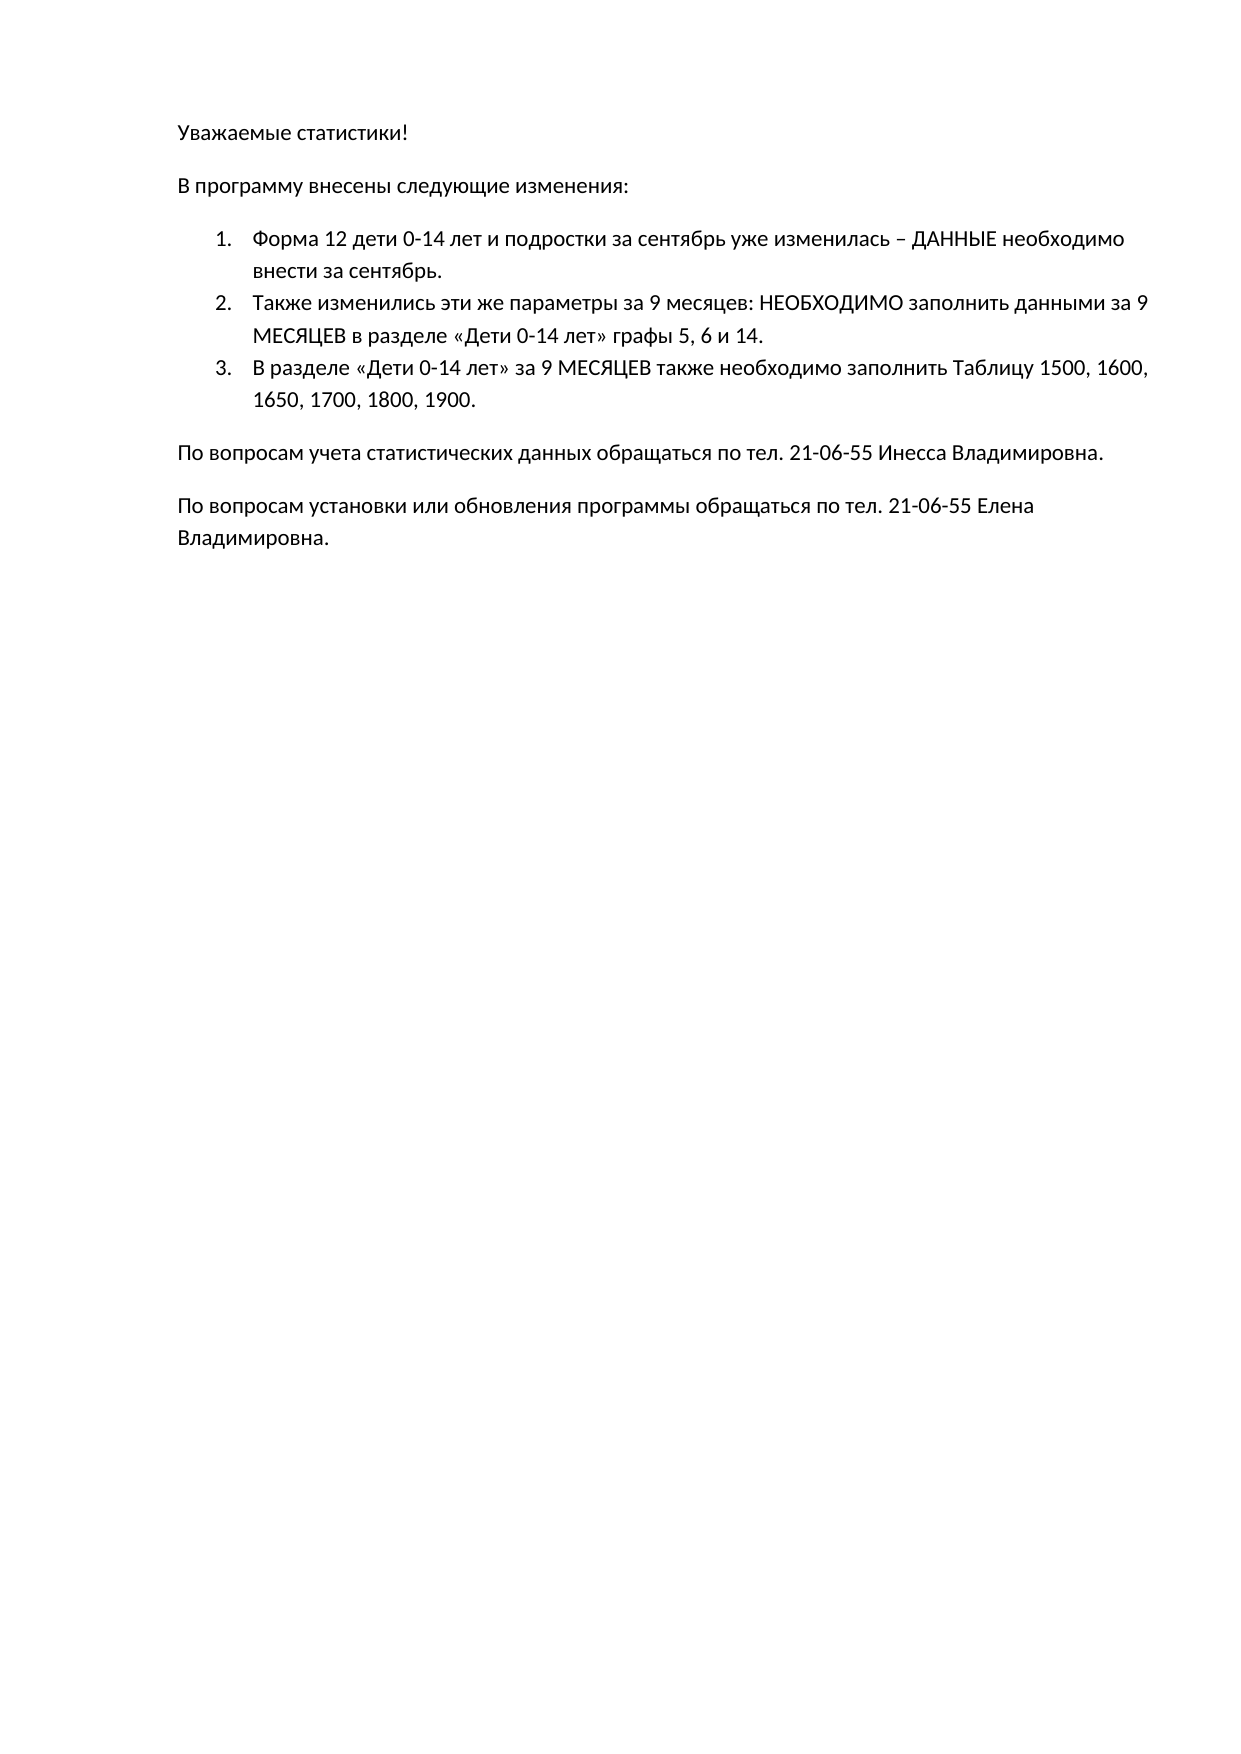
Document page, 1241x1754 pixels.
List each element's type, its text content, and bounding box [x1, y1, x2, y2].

list В разделе «Дети 0-14 лет» за 9 МЕСЯЦЕВ также необходимо заполнить Таблицу 1500, 1600, 1650, 1700, 1800, 1900. [215, 353, 1152, 413]
list Также изменились эти же параметры за 9 месяцев: НЕОБХОДИМО заполнить данными за 9 МЕСЯЦЕВ в разделе «Дети 0-14 лет» графы 5, 6 и 14. [215, 288, 1152, 349]
list Форма 12 дети 0-14 лет и подростки за сентябрь уже изменилась – ДАННЫЕ необходимо внести за сентябрь. [215, 224, 1152, 284]
text Уважаемые статистики! [177, 118, 1152, 146]
text По вопросам учета статистических данных обращаться по тел. 21-06-55 Инесса Владимировна. [177, 438, 1152, 466]
text По вопросам установки или обновления программы обращаться по тел. 21-06-55 Елена Владимировна. [177, 491, 1152, 551]
text В программу внесены следующие изменения: [177, 171, 1152, 199]
